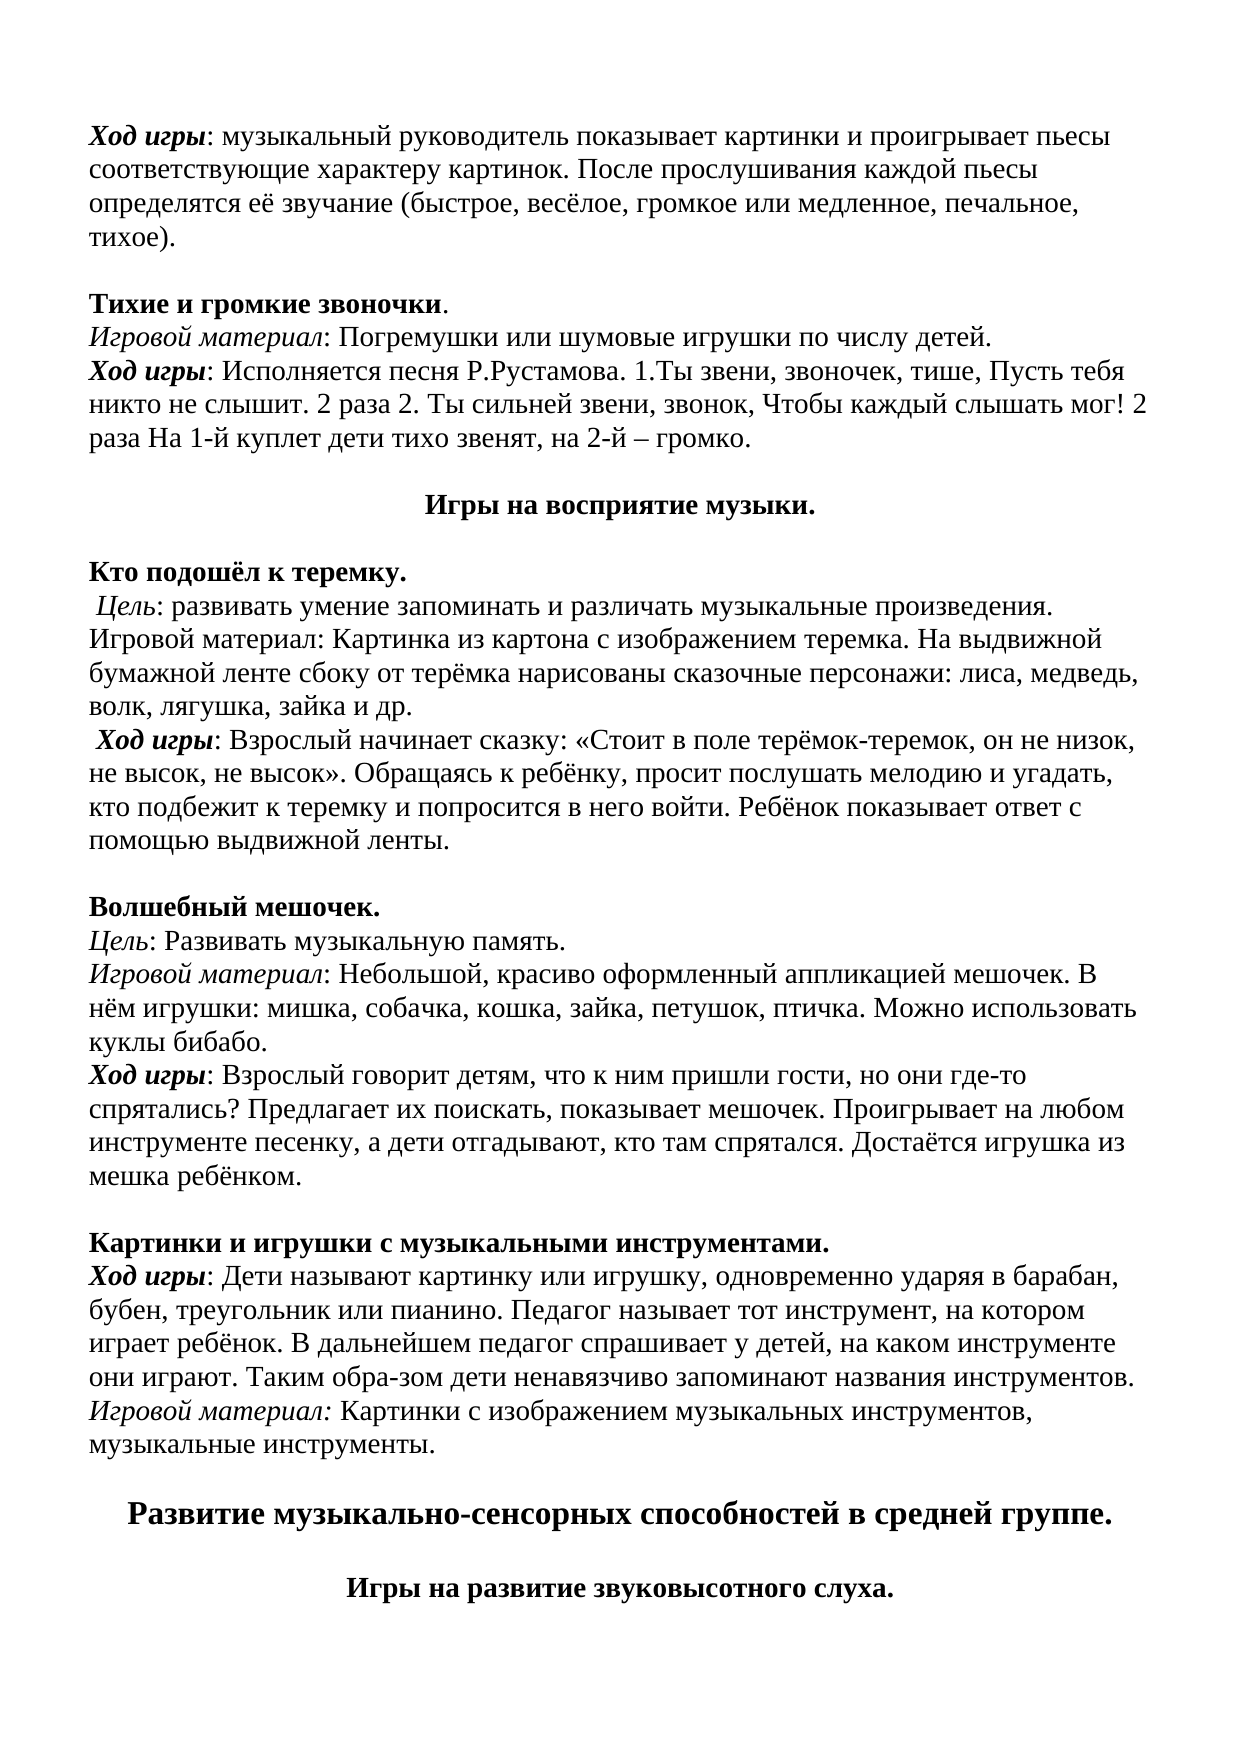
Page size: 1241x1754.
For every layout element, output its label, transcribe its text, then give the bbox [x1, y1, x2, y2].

text Волшебный мешочек. [88, 889, 1152, 923]
text Цель: Развивать музыкальную память. [88, 923, 1152, 957]
text Ход игры: музыкальный руководитель показывает картинки и проигрывает пьесы соответствующие характеру картинок. После прослушивания каждой пьесы определятся её звучание (быстрое, весёлое, громкое или медленное, печальное, тихое). [88, 118, 1152, 252]
text Картинки и игрушки с музыкальными инструментами. [88, 1225, 1152, 1258]
text Игровой материал: Небольшой, красиво оформленный аппликацией мешочек. В нём игрушки: мишка, собачка, кошка, зайка, петушок, птичка. Можно использовать куклы бибабо. [88, 957, 1152, 1057]
text Тихие и громкие звоночки. [88, 286, 1152, 319]
text Развитие музыкально-сенсорных способностей в средней группе. [88, 1493, 1152, 1532]
text Ход игры: Исполняется песня Р.Рустамова. 1.Ты звени, звоночек, тише, Пусть тебя никто не слышит. 2 раза 2. Ты сильней звени, звонок, Чтобы каждый слышать мог! 2 раза На 1-й куплет дети тихо звенят, на 2-й – громко. [88, 353, 1152, 453]
text Цель: развивать умение запоминать и различать музыкальные произведения. Игровой материал: Картинка из картона с изображением теремка. На выдвижной бумажной ленте сбоку от терёмка нарисованы сказочные персонажи: лиса, медведь, волк, лягушка, зайка и др. [88, 588, 1152, 722]
text Ход игры: Взрослый говорит детям, что к ним пришли гости, но они где-то спрятались? Предлагает их поискать, показывает мешочек. Проигрывает на любом инструменте песенку, а дети отгадывают, кто там спрятался. Достаётся игрушка из мешка ребёнком. [88, 1057, 1152, 1191]
text Ход игры: Дети называют картинку или игрушку, одновременно ударяя в барабан, бубен, треугольник или пианино. Педагог называет тот инструмент, на котором играет ребёнок. В дальнейшем педагог спрашивает у детей, на каком инструменте они играют. Таким обра-зом дети ненавязчиво запоминают названия инструментов. Игровой материал: Картинки с изображением музыкальных инструментов, музыкальные инструменты. [88, 1258, 1152, 1460]
text Ход игры: Взрослый начинает сказку: «Стоит в поле терёмок-теремок, он не низок, не высок, не высок». Обращаясь к ребёнку, просит послушать мелодию и угадать, кто подбежит к теремку и попросится в него войти. Ребёнок показывает ответ с помощью выдвижной ленты. [88, 722, 1152, 856]
text Игровой материал: Погремушки или шумовые игрушки по числу детей. [88, 319, 1152, 353]
text Игры на развитие звуковысотного слуха. [88, 1570, 1152, 1603]
text Кто подошёл к теремку. [88, 554, 1152, 588]
text Игры на восприятие музыки. [88, 487, 1152, 521]
